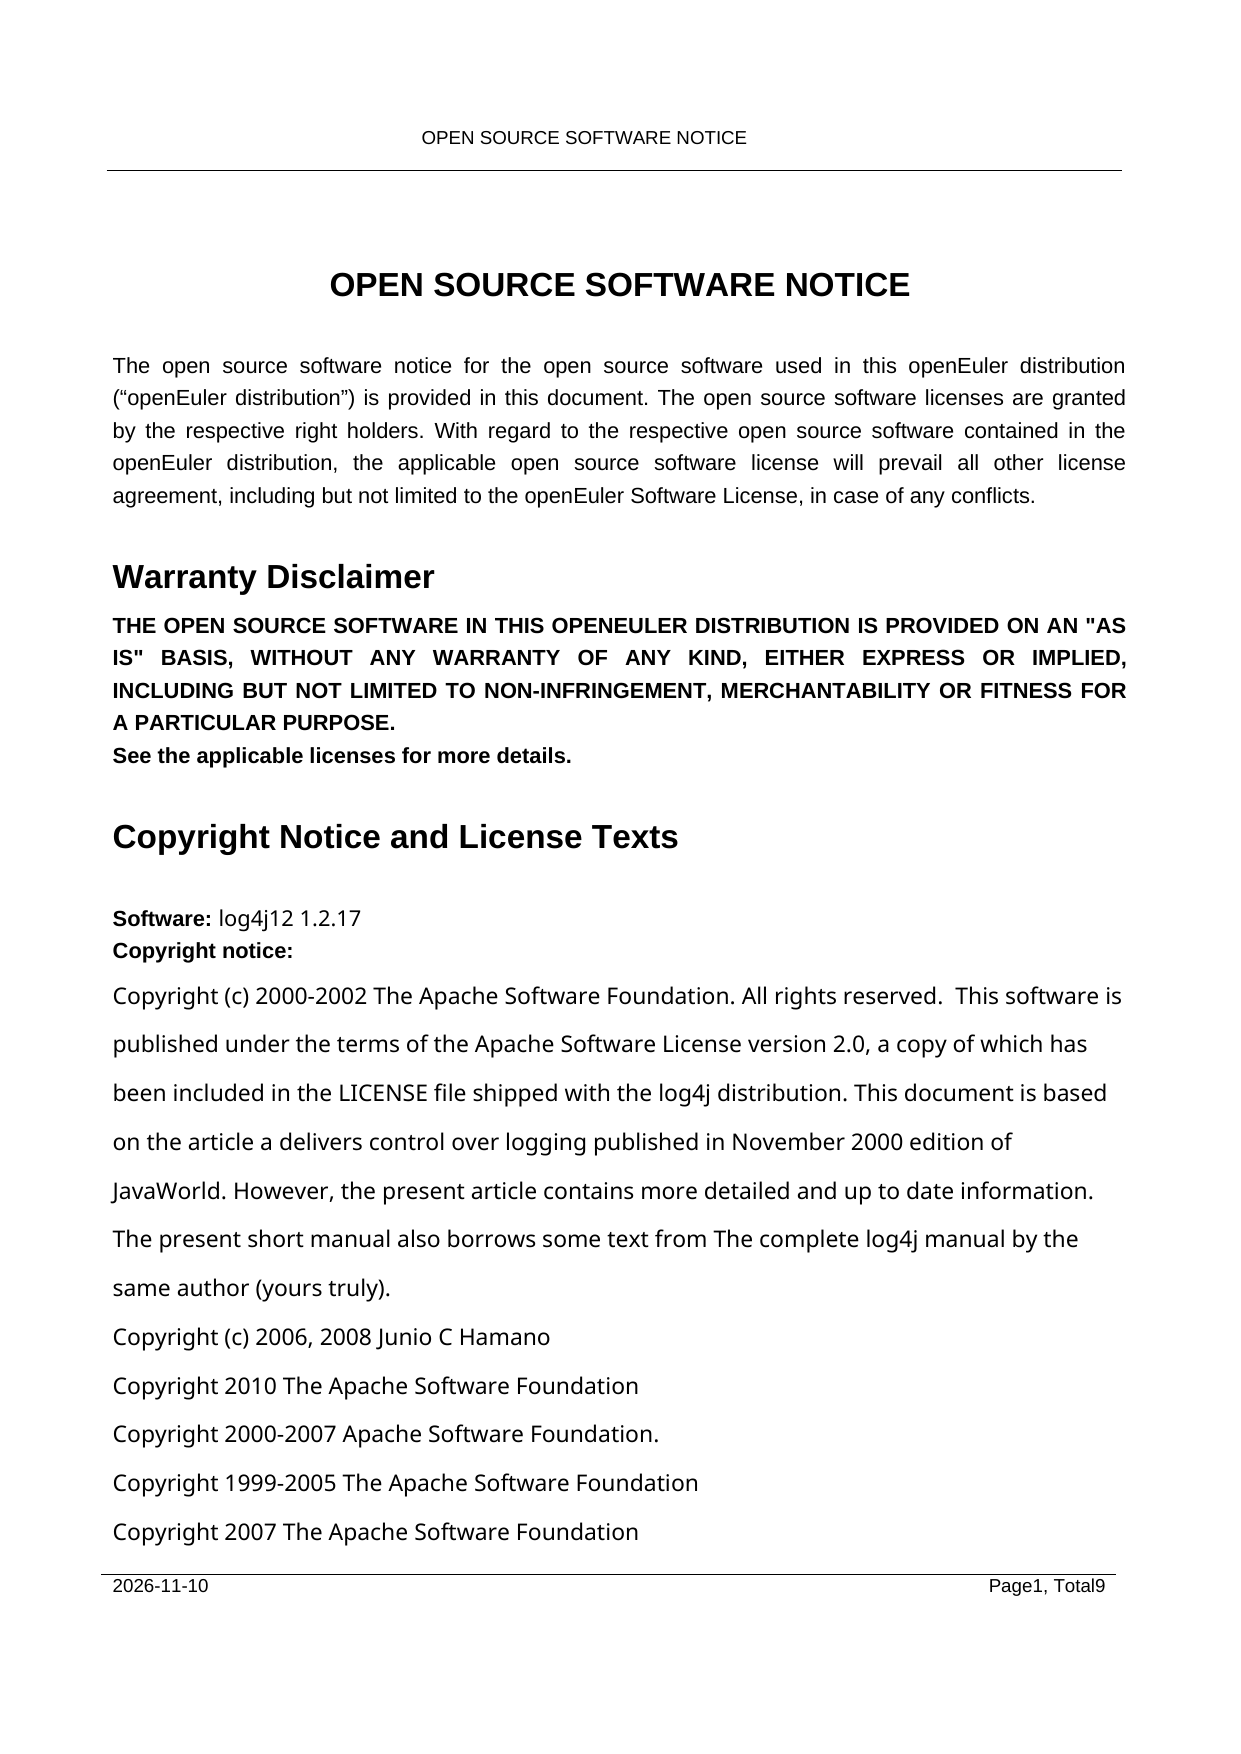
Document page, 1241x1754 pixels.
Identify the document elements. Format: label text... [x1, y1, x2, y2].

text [112, 979, 1128, 1548]
text The open source software notice for the open source software used in this openEuler distribution (“openEuler distribution”) is provided in this document. The open source software licenses are granted by the respective right holders. With regard to the respective open source software contained in the openEuler distribution, the applicable open source software license will prevail all other license agreement, including but not limited to the openEuler Software License, in case of any conflicts. [112, 349, 1128, 511]
text OPEN SOURCE SOFTWARE NOTICE [112, 251, 1128, 316]
text Software: log4j12 1.2.17 [112, 901, 1128, 934]
text Copyright Notice and License Texts [112, 804, 1128, 869]
text THE OPEN SOURCE SOFTWARE IN THIS OPENEULER DISTRIBUTION IS PROVIDED ON AN "AS IS" BASIS, WITHOUT ANY WARRANTY OF ANY KIND, EITHER EXPRESS OR IMPLIED, INCLUDING BUT NOT LIMITED TO NON-INFRINGEMENT, MERCHANTABILITY OR FITNESS FOR A PARTICULAR PURPOSE. See the applicable licenses for more details. [112, 609, 1128, 771]
text Copyright notice: [112, 934, 1128, 966]
text Warranty Disclaimer [112, 544, 1128, 609]
